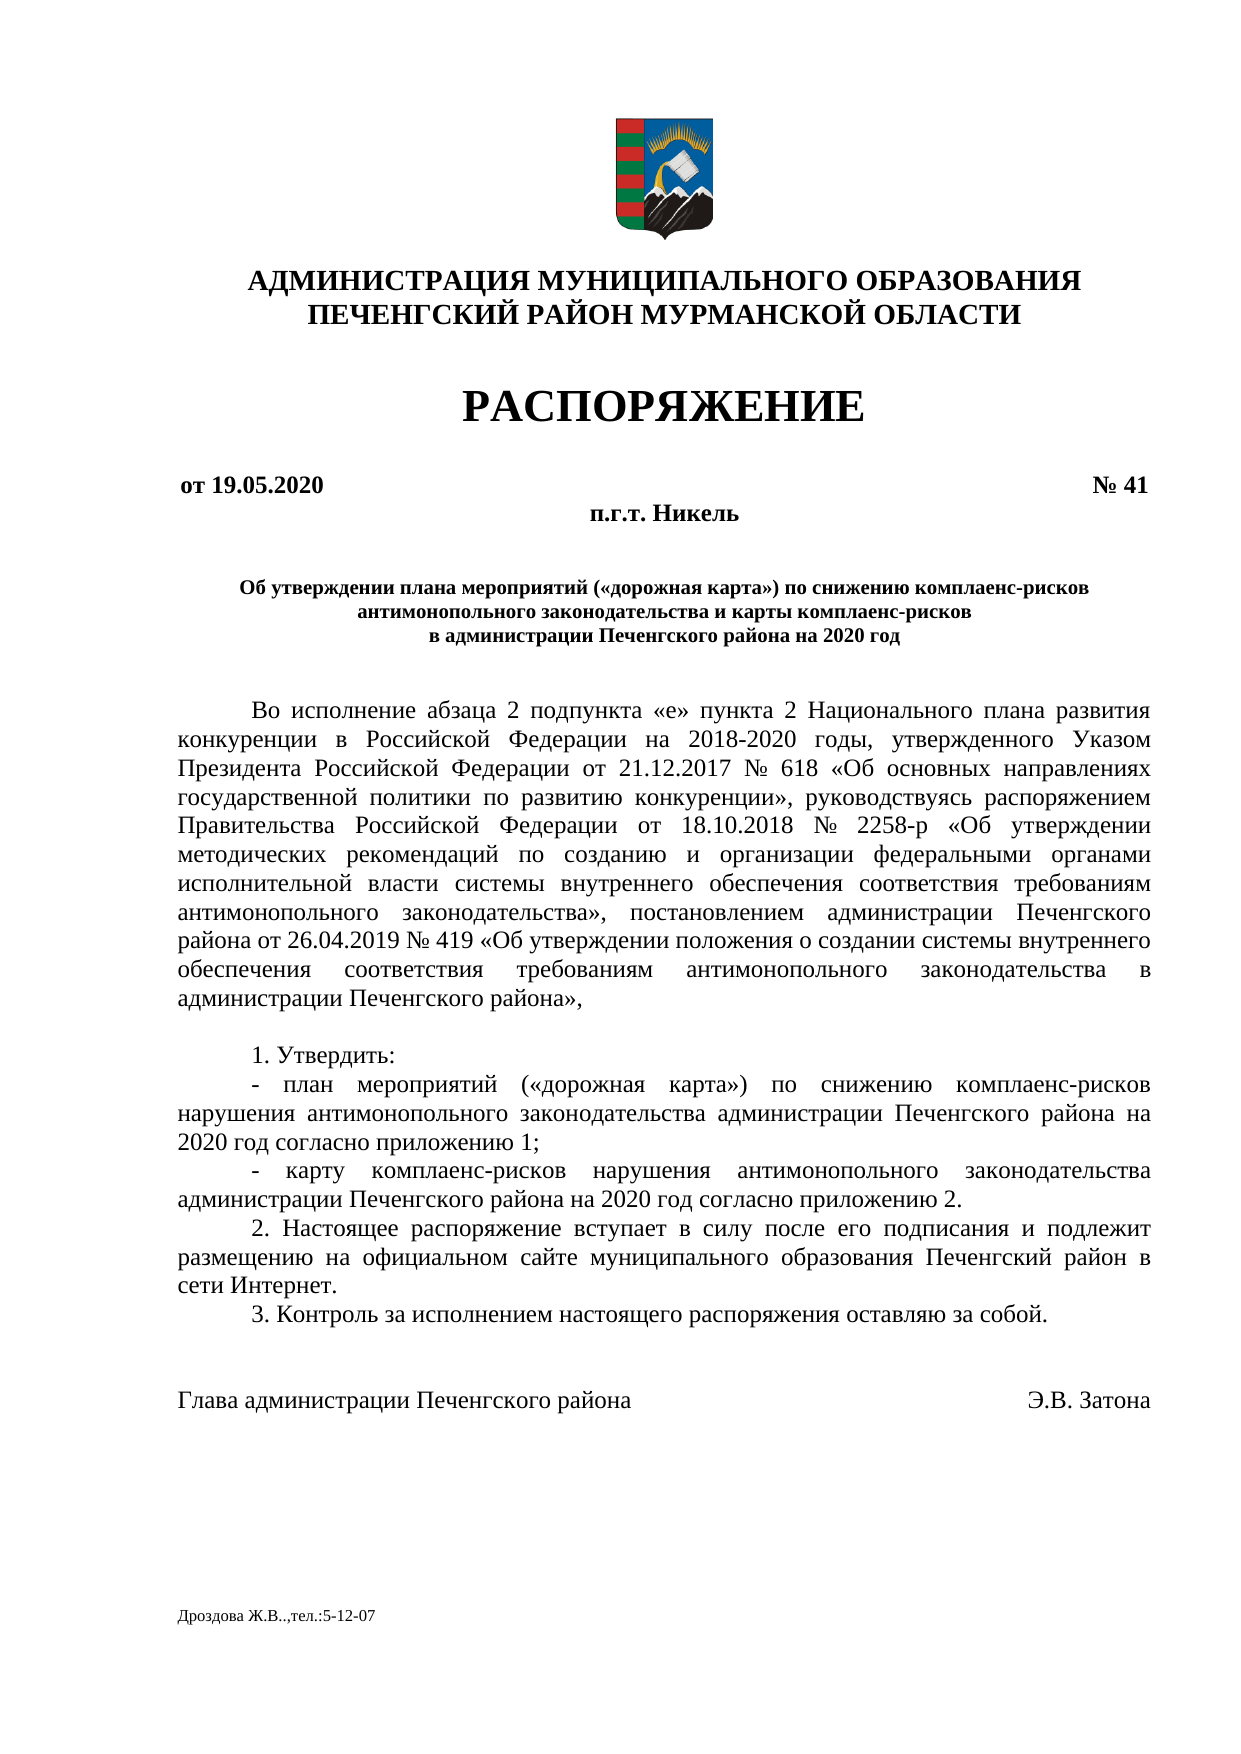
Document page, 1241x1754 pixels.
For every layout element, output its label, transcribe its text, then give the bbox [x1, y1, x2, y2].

text Об утверждении плана мероприятий («дорожная карта») по снижению комплаенс-рисков антимонопольного законодательства и карты комплаенс-рисков [177, 575, 1152, 623]
text Во исполнение абзаца 2 подпункта «е» пункта 2 Национального плана развития конкуренции в Российской Федерации на 2018-2020 годы, утвержденного Указом Президента Российской Федерации от 21.12.2017 № 618 «Об основных направлениях государственной политики по развитию конкуренции», руководствуясь распоряжением Правительства Российской Федерации от 18.10.2018 № 2258-р «Об утверждении методических рекомендаций по созданию и организации федеральными органами исполнительной власти системы внутреннего обеспечения соответствия требованиям антимонопольного законодательства», постановлением администрации Печенгского района от 26.04.2019 № 419 «Об утверждении положения о создании системы внутреннего обеспечения соответствия требованиям антимонопольного законодательства в администрации Печенгского района», [177, 696, 1152, 1012]
text п.г.т. Никель [177, 498, 1152, 527]
text 3. Контроль за исполнением настоящего распоряжения оставляю за собой. [177, 1299, 1152, 1328]
text в администрации Печенгского района на 2020 год [177, 623, 1152, 647]
text - план мероприятий («дорожная карта») по снижению комплаенс-рисков нарушения антимонопольного законодательства администрации Печенгского района на 2020 год согласно приложению 1; [177, 1069, 1152, 1156]
text от 19.05.2020 № 41 [177, 470, 1152, 498]
subtitle РАСПОРЯЖЕНИЕ [177, 379, 1152, 431]
text 1. Утвердить: [177, 1041, 1152, 1069]
text Дроздова Ж.В..,тел.:5-12-07 [177, 1606, 1152, 1625]
text 2. Настоящее распоряжение вступает в силу после его подписания и подлежит размещению на официальном сайте муниципального образования Печенгский район в сети Интернет. [177, 1213, 1152, 1299]
text АДМИНИСТРАЦИЯ муниципального образования ПЕЧЕНГСКИЙ РАЙОН МУРМАНСКОЙ ОБЛАСТИ [177, 263, 1152, 331]
picture [615, 118, 713, 240]
text Глава администрации Печенгского района Э.В. Затона [177, 1386, 1152, 1414]
text - карту комплаенс-рисков нарушения антимонопольного законодательства администрации Печенгского района на 2020 год согласно приложению 2. [177, 1156, 1152, 1213]
